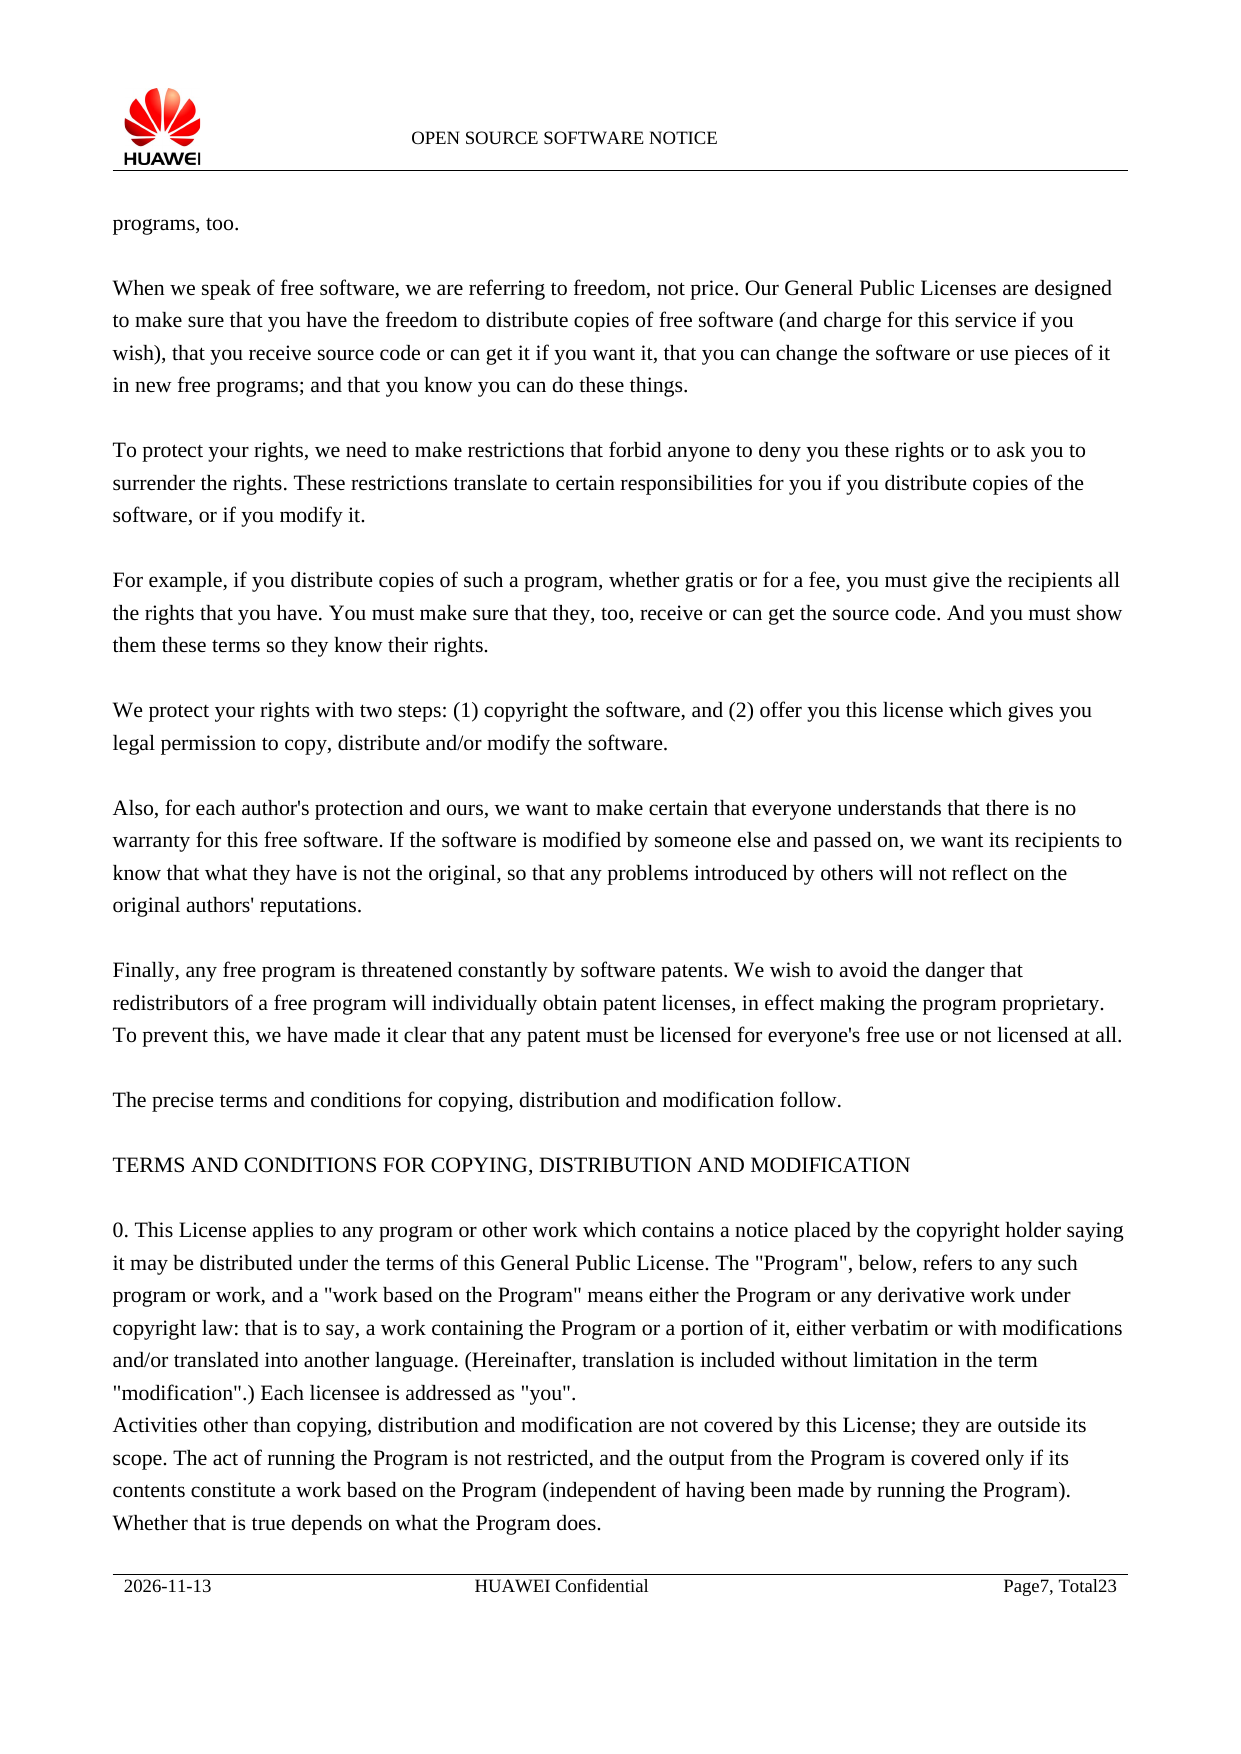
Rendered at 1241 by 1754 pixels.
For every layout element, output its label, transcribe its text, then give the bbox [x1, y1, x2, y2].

picture [124, 88, 201, 165]
